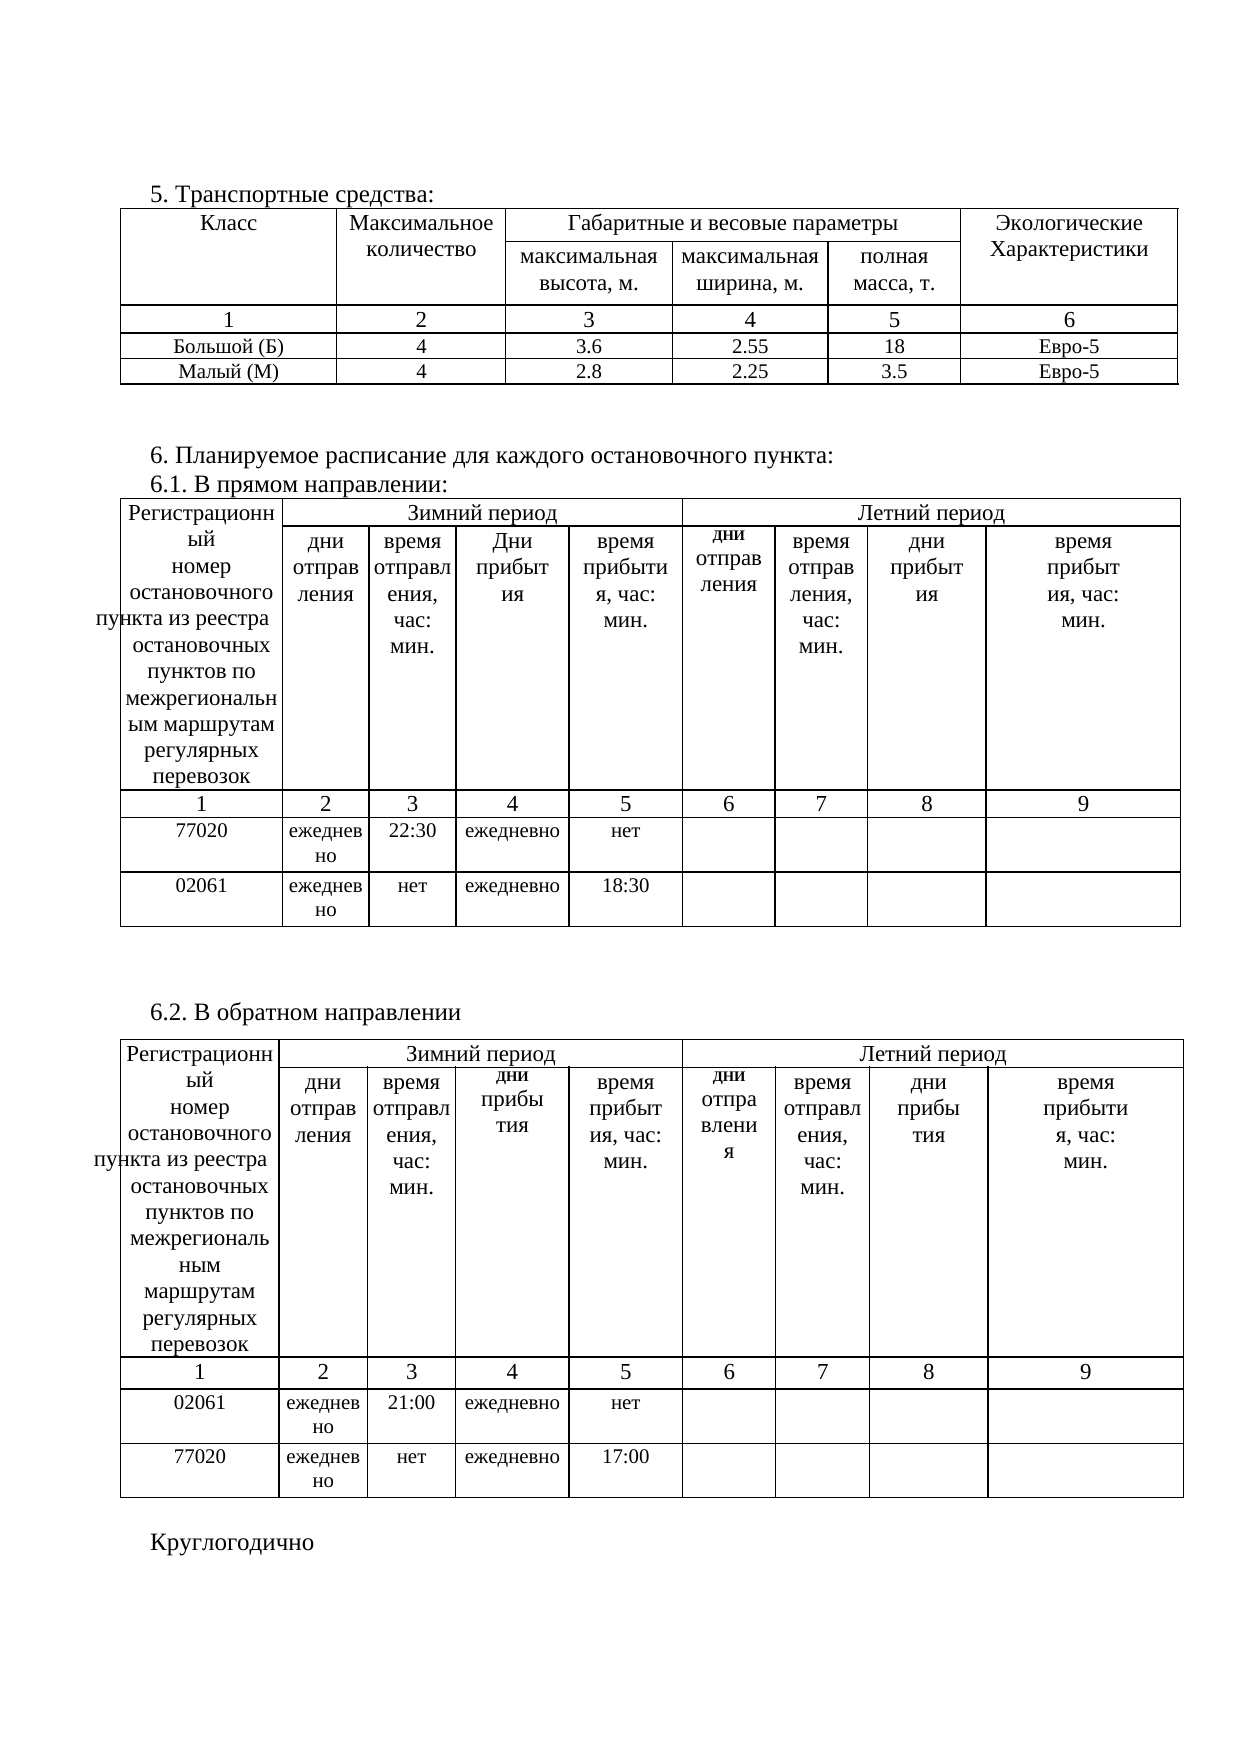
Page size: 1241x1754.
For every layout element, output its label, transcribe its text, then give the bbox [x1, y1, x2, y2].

text 6.1. В прямом направлении: [150, 469, 1090, 497]
table_cell 3.5 [829, 359, 960, 383]
table_cell 17:00 [570, 1444, 682, 1497]
table_header Регистрационный номер остановочного пункта из реестра остановочных пунктов по межрегиональным маршрутам регулярных перевозок [121, 499, 282, 789]
table_cell [776, 1390, 869, 1442]
table_cell 3 [368, 1358, 455, 1388]
table_cell 7 [776, 1358, 869, 1388]
table_cell 77020 [121, 818, 282, 871]
table_cell 2.55 [673, 334, 827, 358]
table_cell Дни прибыт ия [457, 527, 568, 789]
table_header Зимний период [283, 499, 682, 525]
table_cell ДНИ прибы тия [456, 1068, 568, 1356]
table_cell 6 [683, 1358, 775, 1388]
table_cell 2.25 [673, 359, 827, 383]
table_cell 02061 [121, 1390, 278, 1442]
table_cell 3 [506, 306, 672, 332]
table_cell 22:30 [370, 818, 455, 871]
table_cell ежедневно [456, 1390, 568, 1442]
table_cell время отправл ения, час: мин. [368, 1068, 455, 1356]
table_cell нет [368, 1444, 455, 1497]
table_header Габаритные и весовые параметры [506, 209, 960, 241]
table_cell 77020 [121, 1444, 278, 1497]
table_cell [868, 818, 985, 871]
table_cell ежедневно [280, 1444, 367, 1497]
table_cell 3.6 [506, 334, 672, 358]
table_cell 18 [829, 334, 960, 358]
table_cell [776, 818, 867, 871]
table_cell дни отправ ления [283, 527, 368, 789]
table_cell 4 [456, 1358, 568, 1388]
table_cell 4 [673, 306, 827, 332]
table_cell [683, 818, 774, 871]
table_cell время прибыти я, час: мин. [570, 527, 682, 789]
table_cell [683, 1444, 775, 1497]
table_cell 5 [570, 791, 682, 817]
table_cell [868, 873, 985, 926]
table_cell 6 [683, 791, 774, 817]
table_cell 2 [280, 1358, 367, 1388]
table_header Максимальное количество [337, 209, 505, 304]
text 6.2. В обратном направлении [150, 997, 1090, 1026]
table_cell дни прибы тия [870, 1068, 987, 1356]
table_cell время отправ ления, час: мин. [776, 527, 867, 789]
table_cell 2 [283, 791, 368, 817]
table_cell 6 [961, 306, 1177, 332]
table_cell 2.8 [506, 359, 672, 383]
table_cell ДНИ отпра влени я [683, 1068, 775, 1356]
table_header Летний период [683, 1040, 1183, 1066]
table_cell время прибыти я, час: мин. [989, 1068, 1183, 1356]
table_header Экологические Характеристики [961, 209, 1177, 304]
table_cell время прибыт ия, час: мин. [987, 527, 1180, 789]
table_cell 9 [987, 791, 1180, 817]
table_cell 02061 [121, 873, 282, 926]
table_cell 4 [337, 334, 505, 358]
table_cell время прибыт ия, час: мин. [570, 1068, 682, 1356]
table_cell [987, 873, 1180, 926]
table_cell 4 [337, 359, 505, 383]
table_cell максимальная ширина, м. [673, 242, 827, 304]
table_cell 18:30 [570, 873, 682, 926]
table_cell ежедневно [280, 1390, 367, 1442]
table_cell время отправл ения, час: мин. [370, 527, 455, 789]
table_cell 5 [829, 306, 960, 332]
text 5. Транспортные средства: [150, 179, 1090, 207]
table_cell 7 [776, 791, 867, 817]
table_header Зимний период [280, 1040, 682, 1066]
table_cell ежедневно [283, 818, 368, 871]
table_cell [683, 1390, 775, 1442]
table_cell ежедневно [457, 818, 568, 871]
table_cell 21:00 [368, 1390, 455, 1442]
table_cell ДНИ отправ ления [683, 527, 774, 789]
table_cell 1 [121, 791, 282, 817]
table_cell [989, 1444, 1183, 1497]
table_cell [870, 1390, 987, 1442]
table_cell полная масса, т. [829, 242, 960, 304]
table_cell ежедневно [283, 873, 368, 926]
table_cell дни прибыт ия [868, 527, 985, 789]
table_cell максимальная высота, м. [506, 242, 672, 304]
table_cell [683, 873, 774, 926]
table_cell 8 [870, 1358, 987, 1388]
table_cell [870, 1444, 987, 1497]
table_cell 2 [337, 306, 505, 332]
table_cell [776, 1444, 869, 1497]
table_cell 9 [989, 1358, 1183, 1388]
table_cell [776, 873, 867, 926]
table_cell [989, 1390, 1183, 1442]
text Круглогодично [150, 1527, 1090, 1556]
table_cell 3 [370, 791, 455, 817]
table_cell 8 [868, 791, 985, 817]
table_cell ежедневно [457, 873, 568, 926]
table_cell Малый (М) [121, 359, 336, 383]
table_cell нет [370, 873, 455, 926]
table_cell время отправл ения, час: мин. [776, 1068, 869, 1356]
table_cell [987, 818, 1180, 871]
table_cell дни отправ ления [280, 1068, 367, 1356]
table_cell Большой (Б) [121, 334, 336, 358]
table_cell нет [570, 818, 682, 871]
table_cell 1 [121, 1358, 278, 1388]
table_header Летний период [683, 499, 1180, 525]
table_cell нет [570, 1390, 682, 1442]
text 6. Планируемое расписание для каждого остановочного пункта: [150, 440, 1090, 469]
table_cell 4 [457, 791, 568, 817]
table_cell Евро-5 [961, 359, 1177, 383]
table_header Класс [121, 209, 336, 304]
table_cell 5 [570, 1358, 682, 1388]
table_cell ежедневно [456, 1444, 568, 1497]
table_header Регистрационный номер остановочного пункта из реестра остановочных пунктов по межрегиональным маршрутам регулярных перевозок [121, 1040, 278, 1356]
table_cell 1 [121, 306, 336, 332]
table_cell Евро-5 [961, 334, 1177, 358]
